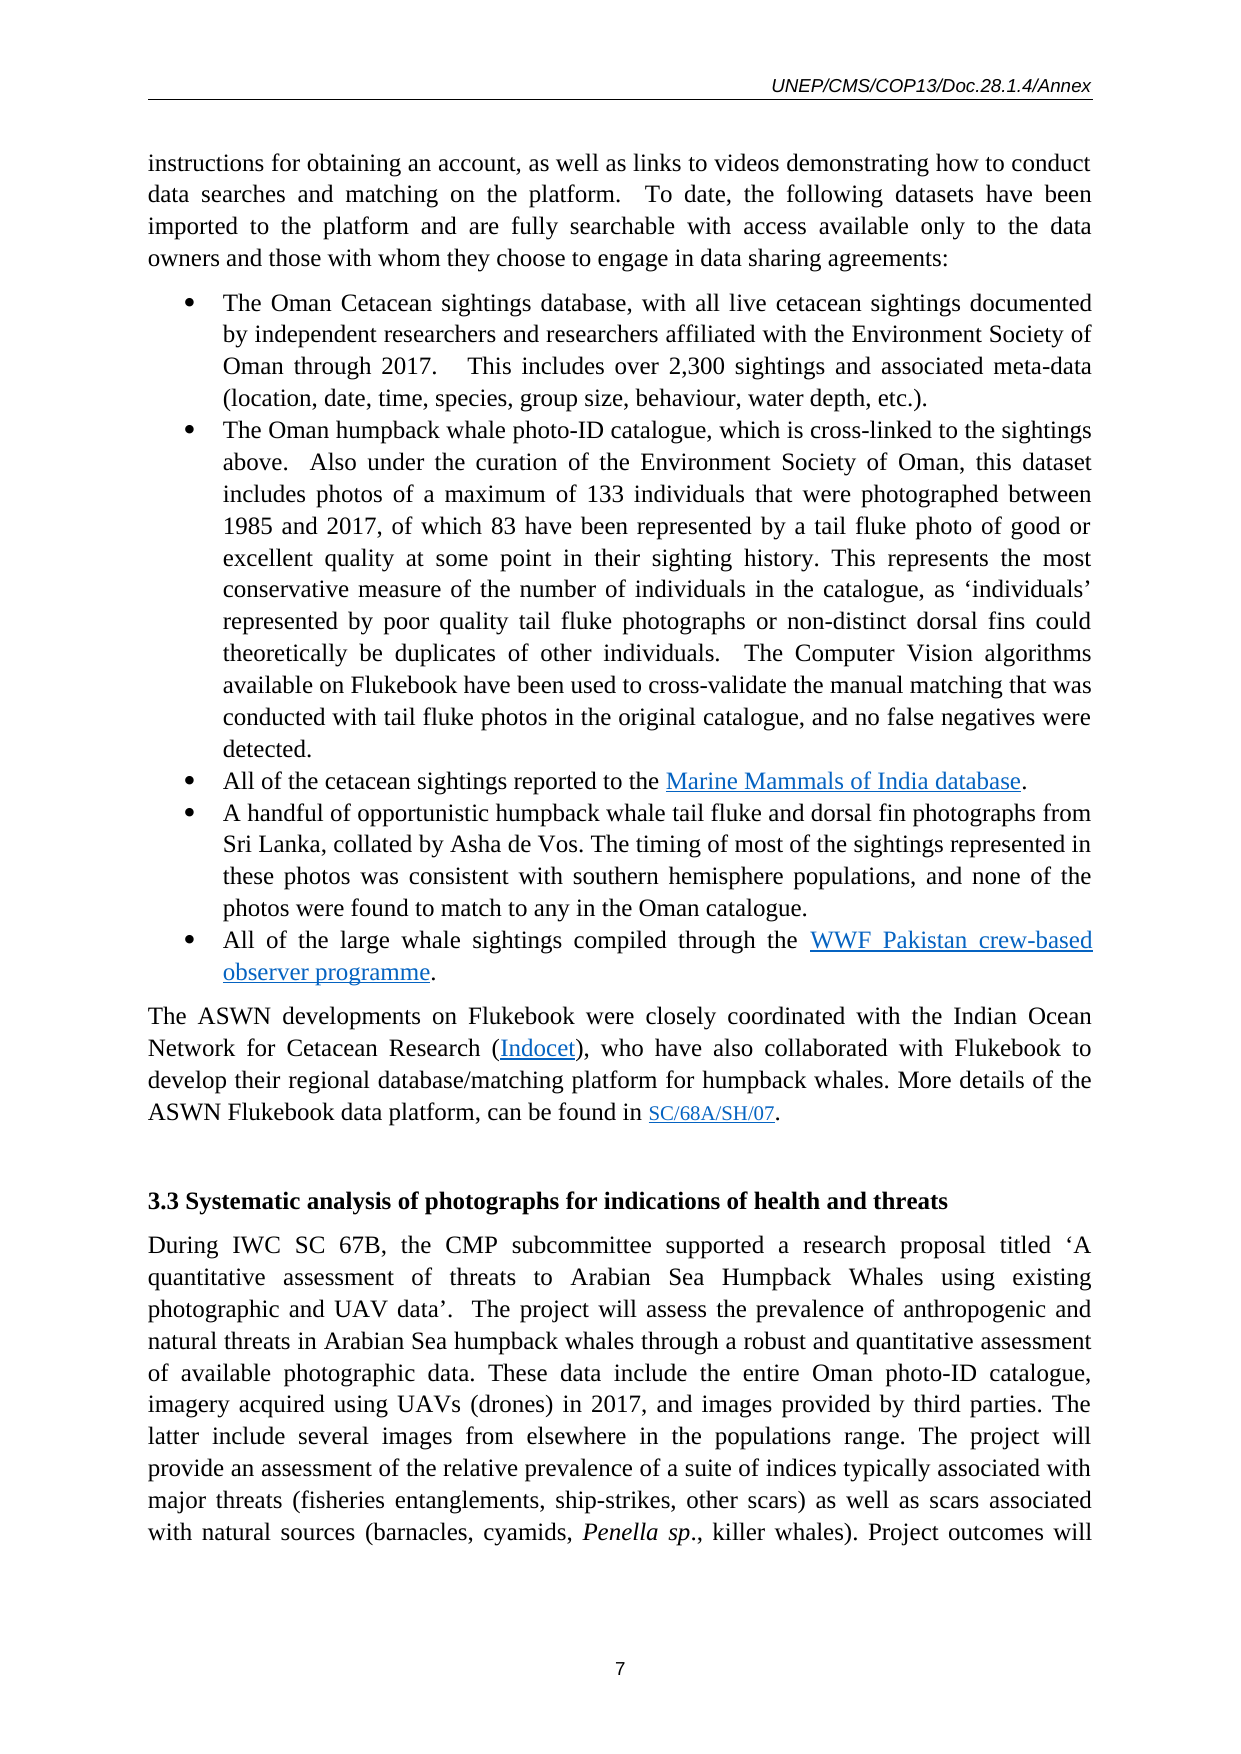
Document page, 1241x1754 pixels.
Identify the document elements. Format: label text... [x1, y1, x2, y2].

list The Oman humpback whale photo-ID catalogue, which is cross-linked to the sightings above. Also under the curation of the Environment Society of Oman, this dataset includes photos of a maximum of 133 individuals that were photographed between 1985 and 2017, of which 83 have been represented by a tail fluke photo of good or excellent quality at some point in their sighting history. This represents the most conservative measure of the number of individuals in the catalogue, as ‘individuals’ represented by poor quality tail fluke photographs or non-distinct dorsal fins could theoretically be duplicates of other individuals. The Computer Vision algorithms available on Flukebook have been used to cross-validate the manual matching that was conducted with tail fluke photos in the original catalogue, and no false negatives were detected. [185, 415, 1093, 763]
list The Oman Cetacean sightings database, with all live cetacean sightings documented by independent researchers and researchers affiliated with the Environment Society of Oman through 2017. This includes over 2,300 sightings and associated meta-data (location, date, time, species, group size, behaviour, water depth, etc.). [185, 288, 1093, 412]
text 3.3 Systematic analysis of photographs for indications of health and threats [148, 1186, 1093, 1214]
list All of the cetacean sightings reported to the Marine Mammals of India database. [185, 766, 1093, 794]
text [148, 148, 1093, 272]
list All of the large whale sightings compiled through the WWF Pakistan crew-based observer programme. [185, 925, 1093, 986]
text The ASWN developments on Flukebook were closely coordinated with the Indian Ocean Network for Cetacean Research (Indocet), who have also collaborated with Flukebook to develop their regional database/matching platform for humpback whales. More details of the ASWN Flukebook data platform, can be found in SC/68A/SH/07. [148, 1001, 1093, 1126]
list A handful of opportunistic humpback whale tail fluke and dorsal fin photographs from Sri Lanka, collated by Asha de Vos. The timing of most of the sightings represented in these photos was consistent with southern hemisphere populations, and none of the photos were found to match to any in the Oman catalogue. [185, 798, 1093, 922]
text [148, 1230, 1093, 1546]
